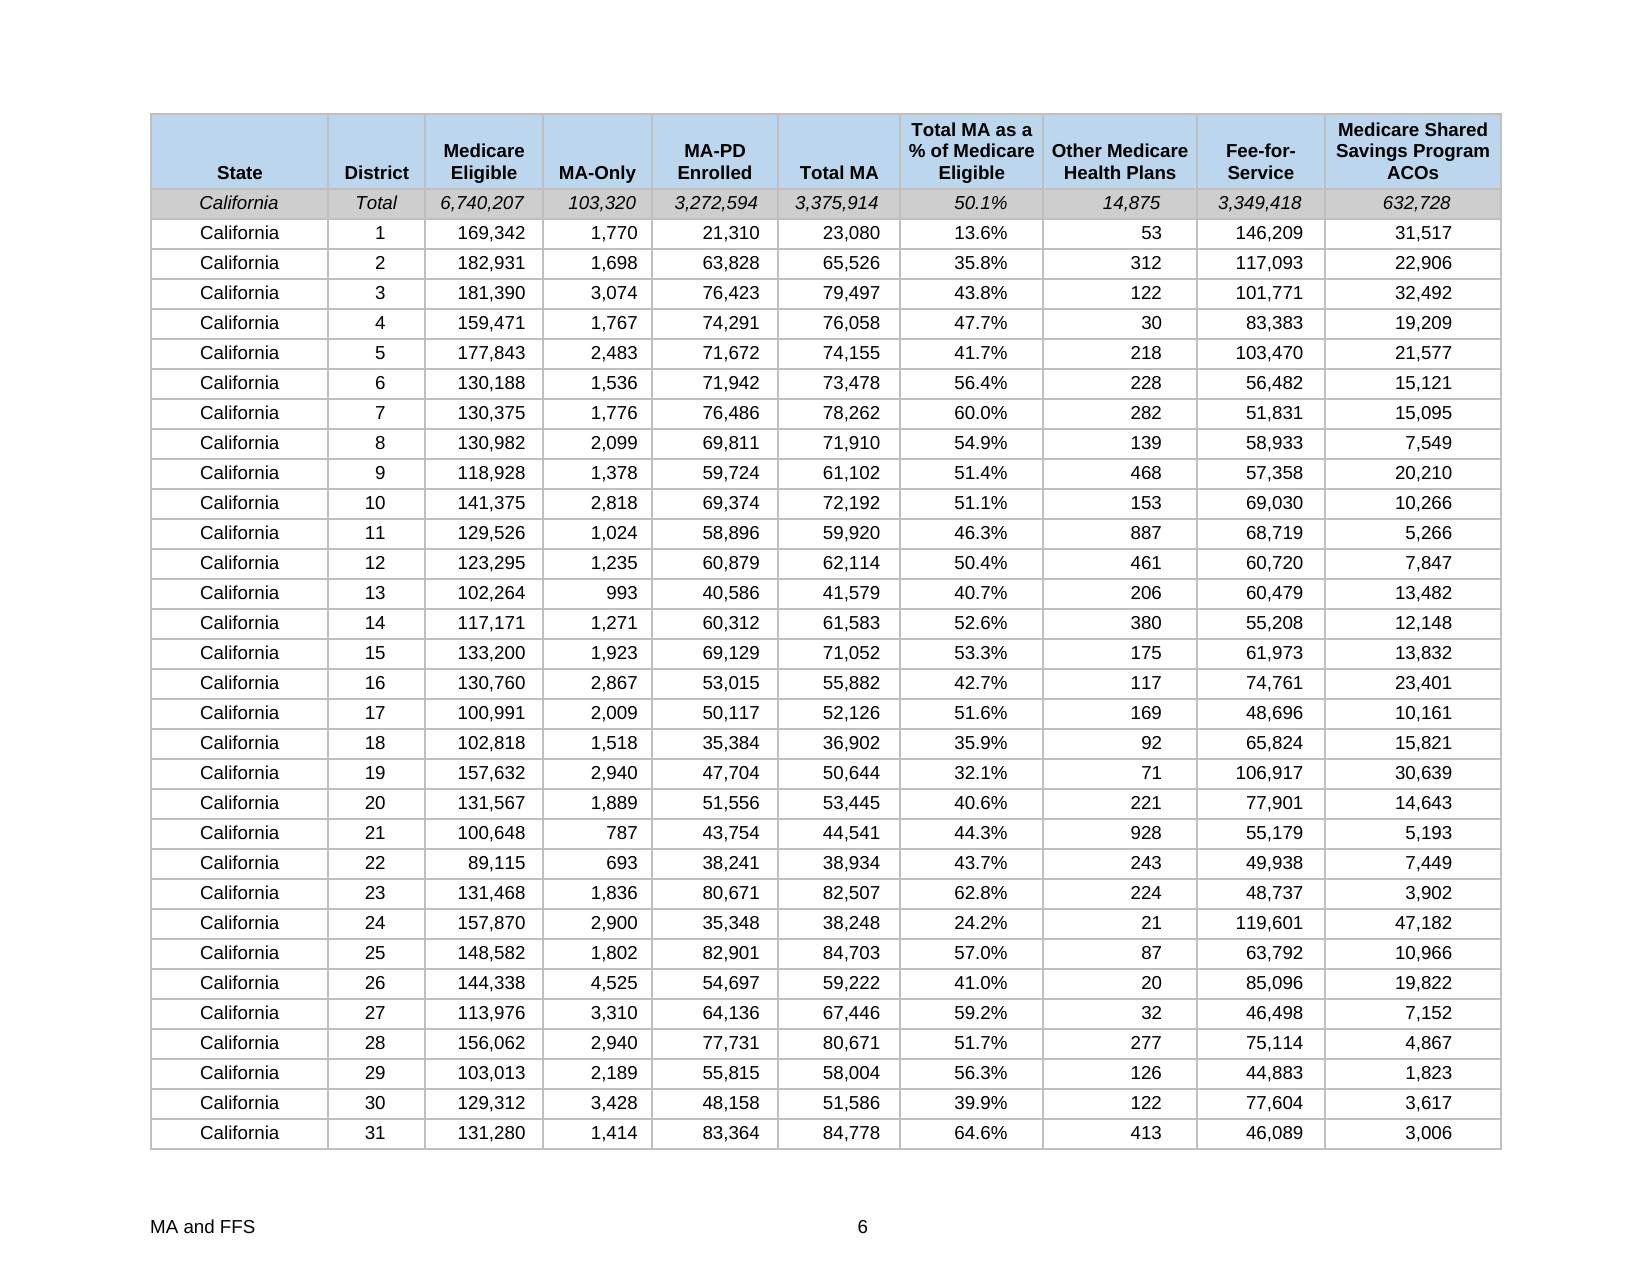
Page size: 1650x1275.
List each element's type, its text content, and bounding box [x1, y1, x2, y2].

table_cell 68,719 [1198, 520, 1324, 548]
table_cell 59.2% [901, 1000, 1042, 1028]
table_header Other Medicare Health Plans [1044, 115, 1196, 188]
table_cell 118,928 [426, 460, 542, 488]
table_cell 224 [1044, 880, 1196, 908]
table_cell California [152, 1090, 327, 1118]
table_cell 11 [329, 520, 424, 548]
table_cell 131,567 [426, 790, 542, 818]
table_cell 55,882 [779, 670, 899, 698]
table_cell 55,208 [1198, 610, 1324, 638]
table_cell 102,818 [426, 730, 542, 758]
table_cell 83,383 [1198, 310, 1324, 338]
table_cell 77,731 [653, 1030, 777, 1058]
table_cell 69,374 [653, 490, 777, 518]
table_cell California [152, 760, 327, 788]
table_cell 75,114 [1198, 1030, 1324, 1058]
table_cell 41.7% [901, 340, 1042, 368]
table_cell 5,193 [1326, 820, 1500, 848]
table_cell 65,526 [779, 250, 899, 278]
table_cell California [152, 460, 327, 488]
table_cell 51,586 [779, 1090, 899, 1118]
table_cell 40.7% [901, 580, 1042, 608]
table_cell 131,280 [426, 1120, 542, 1148]
table_cell 58,933 [1198, 430, 1324, 458]
table_cell 30,639 [1326, 760, 1500, 788]
table_cell 46.3% [901, 520, 1042, 548]
table_cell 65,824 [1198, 730, 1324, 758]
table_cell 1,536 [544, 370, 651, 398]
table_cell 74,155 [779, 340, 899, 368]
table_cell California [152, 520, 327, 548]
table_cell 102,264 [426, 580, 542, 608]
table_cell 52.6% [901, 610, 1042, 638]
table_cell 148,582 [426, 940, 542, 968]
table_cell 928 [1044, 820, 1196, 848]
table_cell 35,348 [653, 910, 777, 938]
table_cell 10,266 [1326, 490, 1500, 518]
table_cell 20 [1044, 970, 1196, 998]
table_cell 82,901 [653, 940, 777, 968]
table_cell 59,724 [653, 460, 777, 488]
table_cell 69,129 [653, 640, 777, 668]
table_cell 3,375,914 [779, 190, 899, 218]
table_cell California [152, 340, 327, 368]
table_cell 103,013 [426, 1060, 542, 1088]
table_cell 57.0% [901, 940, 1042, 968]
table_cell 60,479 [1198, 580, 1324, 608]
table_cell 1,271 [544, 610, 651, 638]
table_cell 35,384 [653, 730, 777, 758]
table_header MA-PD Enrolled [653, 115, 777, 188]
table_cell California [152, 730, 327, 758]
table_cell 130,375 [426, 400, 542, 428]
table_cell 40.6% [901, 790, 1042, 818]
table_cell California [152, 670, 327, 698]
table_cell California [152, 220, 327, 248]
table_cell 7,449 [1326, 850, 1500, 878]
table_cell California [152, 880, 327, 908]
table_cell 89,115 [426, 850, 542, 878]
table_cell 2,099 [544, 430, 651, 458]
table_cell 130,760 [426, 670, 542, 698]
table_header District [329, 115, 424, 188]
table_cell 53,015 [653, 670, 777, 698]
table_cell 54.9% [901, 430, 1042, 458]
table_cell California [152, 550, 327, 578]
table_cell 1,767 [544, 310, 651, 338]
table_cell 71,052 [779, 640, 899, 668]
table_cell 24 [329, 910, 424, 938]
table_cell 12,148 [1326, 610, 1500, 638]
table_cell 15 [329, 640, 424, 668]
table_cell 157,632 [426, 760, 542, 788]
table_cell 46,498 [1198, 1000, 1324, 1028]
table_cell 38,241 [653, 850, 777, 878]
table_cell 19,209 [1326, 310, 1500, 338]
table_cell 312 [1044, 250, 1196, 278]
table_cell 56,482 [1198, 370, 1324, 398]
table_cell 23 [329, 880, 424, 908]
table_cell 461 [1044, 550, 1196, 578]
table_cell 123,295 [426, 550, 542, 578]
table_cell 3,006 [1326, 1120, 1500, 1148]
table_cell 48,696 [1198, 700, 1324, 728]
table_cell 76,486 [653, 400, 777, 428]
table_cell California [152, 610, 327, 638]
table_cell 31 [329, 1120, 424, 1148]
table_cell 51.1% [901, 490, 1042, 518]
table_cell 157,870 [426, 910, 542, 938]
table_cell 146,209 [1198, 220, 1324, 248]
table_cell 21 [329, 820, 424, 848]
table_cell 92 [1044, 730, 1196, 758]
table_cell 69,811 [653, 430, 777, 458]
table_cell California [152, 820, 327, 848]
table_cell 71 [1044, 760, 1196, 788]
table_cell 17 [329, 700, 424, 728]
table_cell California [152, 970, 327, 998]
table_cell 100,648 [426, 820, 542, 848]
table_cell 4,525 [544, 970, 651, 998]
table_cell 19,822 [1326, 970, 1500, 998]
table_cell 2,009 [544, 700, 651, 728]
table_cell 141,375 [426, 490, 542, 518]
table_cell 50.4% [901, 550, 1042, 578]
table_cell 60.0% [901, 400, 1042, 428]
table_cell 43.7% [901, 850, 1042, 878]
table_cell 23,401 [1326, 670, 1500, 698]
table_cell 3,902 [1326, 880, 1500, 908]
table_cell 5 [329, 340, 424, 368]
table_cell 44,883 [1198, 1060, 1324, 1088]
table_cell 44,541 [779, 820, 899, 848]
table_cell 41,579 [779, 580, 899, 608]
table_cell 32,492 [1326, 280, 1500, 308]
table_cell 9 [329, 460, 424, 488]
table_cell 51.7% [901, 1030, 1042, 1058]
table_cell California [152, 700, 327, 728]
table_cell 47,182 [1326, 910, 1500, 938]
table_cell California [152, 640, 327, 668]
table_cell 122 [1044, 1090, 1196, 1118]
table_cell 14,643 [1326, 790, 1500, 818]
table_cell California [152, 1060, 327, 1088]
table_cell 76,058 [779, 310, 899, 338]
table_cell 78,262 [779, 400, 899, 428]
table_cell 12 [329, 550, 424, 578]
table_cell 82,507 [779, 880, 899, 908]
table_cell 7,847 [1326, 550, 1500, 578]
table_cell 43.8% [901, 280, 1042, 308]
table_cell 2,900 [544, 910, 651, 938]
table_cell California [152, 430, 327, 458]
table_cell 117,093 [1198, 250, 1324, 278]
table_cell California [152, 1120, 327, 1148]
table_cell 53 [1044, 220, 1196, 248]
table_cell 30 [1044, 310, 1196, 338]
table_cell 32.1% [901, 760, 1042, 788]
table_cell 131,468 [426, 880, 542, 908]
table_cell California [152, 1030, 327, 1058]
table_cell 20,210 [1326, 460, 1500, 488]
table_cell 1,698 [544, 250, 651, 278]
table_cell 228 [1044, 370, 1196, 398]
table_cell 3 [329, 280, 424, 308]
table_cell 72,192 [779, 490, 899, 518]
table_cell California [152, 910, 327, 938]
table_cell 32 [1044, 1000, 1196, 1028]
table_cell 14 [329, 610, 424, 638]
table_cell 4,867 [1326, 1030, 1500, 1058]
table_cell 62.8% [901, 880, 1042, 908]
table_cell 1,802 [544, 940, 651, 968]
table_cell 77,901 [1198, 790, 1324, 818]
table_cell 175 [1044, 640, 1196, 668]
table_cell 22,906 [1326, 250, 1500, 278]
table_cell 206 [1044, 580, 1196, 608]
table_cell 3,310 [544, 1000, 651, 1028]
table_cell 28 [329, 1030, 424, 1058]
table_cell 51.6% [901, 700, 1042, 728]
table_header Medicare Shared Savings Program ACOs [1326, 115, 1500, 188]
table_cell 2,940 [544, 1030, 651, 1058]
table_cell 51.4% [901, 460, 1042, 488]
table_cell California [152, 580, 327, 608]
table_cell 1,414 [544, 1120, 651, 1148]
table_cell 380 [1044, 610, 1196, 638]
table_cell 49,938 [1198, 850, 1324, 878]
table_cell 181,390 [426, 280, 542, 308]
table_cell 30 [329, 1090, 424, 1118]
table_cell 52,126 [779, 700, 899, 728]
table_cell 106,917 [1198, 760, 1324, 788]
table_cell 144,338 [426, 970, 542, 998]
table_cell 1,776 [544, 400, 651, 428]
table_cell 10,161 [1326, 700, 1500, 728]
table_cell 1,235 [544, 550, 651, 578]
table_cell 1,836 [544, 880, 651, 908]
table_cell 177,843 [426, 340, 542, 368]
table_cell 1,024 [544, 520, 651, 548]
table_cell 117,171 [426, 610, 542, 638]
table_cell California [152, 790, 327, 818]
table_cell 60,879 [653, 550, 777, 578]
table_cell 61,583 [779, 610, 899, 638]
table_cell 139 [1044, 430, 1196, 458]
table_cell 24.2% [901, 910, 1042, 938]
table_cell 84,778 [779, 1120, 899, 1148]
table_cell 243 [1044, 850, 1196, 878]
table_cell 993 [544, 580, 651, 608]
table_cell 119,601 [1198, 910, 1324, 938]
table_cell 10 [329, 490, 424, 518]
table_header Total MA [779, 115, 899, 188]
table_cell 74,761 [1198, 670, 1324, 698]
table_cell 53.3% [901, 640, 1042, 668]
table_cell 2,940 [544, 760, 651, 788]
table_cell California [152, 1000, 327, 1028]
table_cell 42.7% [901, 670, 1042, 698]
table_cell 4 [329, 310, 424, 338]
table_cell 126 [1044, 1060, 1196, 1088]
table_cell 7,549 [1326, 430, 1500, 458]
table_cell 60,720 [1198, 550, 1324, 578]
table_cell 71,672 [653, 340, 777, 368]
table_cell 2,818 [544, 490, 651, 518]
table_cell 693 [544, 850, 651, 878]
table_cell 59,222 [779, 970, 899, 998]
table_header Total MA as a % of Medicare Eligible [901, 115, 1042, 188]
table_cell 21,577 [1326, 340, 1500, 368]
table_cell 3,272,594 [653, 190, 777, 218]
table_cell 64.6% [901, 1120, 1042, 1148]
table_cell 20 [329, 790, 424, 818]
table_cell 2,483 [544, 340, 651, 368]
table_cell 62,114 [779, 550, 899, 578]
table_cell 13,832 [1326, 640, 1500, 668]
table_cell 55,179 [1198, 820, 1324, 848]
table_cell 55,815 [653, 1060, 777, 1088]
table_cell California [152, 280, 327, 308]
table_cell 26 [329, 970, 424, 998]
table_cell 6,740,207 [426, 190, 542, 218]
table_cell 50.1% [901, 190, 1042, 218]
table_cell 129,312 [426, 1090, 542, 1118]
table_cell 1,518 [544, 730, 651, 758]
table_cell 3,428 [544, 1090, 651, 1118]
table_cell 887 [1044, 520, 1196, 548]
table_cell 21 [1044, 910, 1196, 938]
table_cell 7 [329, 400, 424, 428]
table_cell 87 [1044, 940, 1196, 968]
table_cell 16 [329, 670, 424, 698]
table_cell 80,671 [653, 880, 777, 908]
table_cell 36,902 [779, 730, 899, 758]
table_cell 8 [329, 430, 424, 458]
table_cell 39.9% [901, 1090, 1042, 1118]
table_header State [152, 115, 327, 188]
table_cell 38,248 [779, 910, 899, 938]
table_cell 282 [1044, 400, 1196, 428]
table_cell 83,364 [653, 1120, 777, 1148]
table_cell 156,062 [426, 1030, 542, 1058]
table_cell 19 [329, 760, 424, 788]
table_cell 1,889 [544, 790, 651, 818]
table_cell 18 [329, 730, 424, 758]
table_cell 63,828 [653, 250, 777, 278]
table_cell 47,704 [653, 760, 777, 788]
table_cell 15,821 [1326, 730, 1500, 758]
table_cell 67,446 [779, 1000, 899, 1028]
table_cell California [152, 190, 327, 218]
table_cell 1,770 [544, 220, 651, 248]
table_cell 277 [1044, 1030, 1196, 1058]
table_cell 71,942 [653, 370, 777, 398]
table_cell 6 [329, 370, 424, 398]
table_cell 10,966 [1326, 940, 1500, 968]
table_header Medicare Eligible [426, 115, 542, 188]
table_cell 182,931 [426, 250, 542, 278]
table_cell 3,074 [544, 280, 651, 308]
table_cell 15,121 [1326, 370, 1500, 398]
table_cell 69,030 [1198, 490, 1324, 518]
table_cell 122 [1044, 280, 1196, 308]
table_cell 169,342 [426, 220, 542, 248]
table_cell 73,478 [779, 370, 899, 398]
table_cell California [152, 370, 327, 398]
table_cell 60,312 [653, 610, 777, 638]
table_cell 71,910 [779, 430, 899, 458]
table_cell 74,291 [653, 310, 777, 338]
table_cell 2 [329, 250, 424, 278]
table_cell 76,423 [653, 280, 777, 308]
table_cell 13 [329, 580, 424, 608]
table_cell California [152, 940, 327, 968]
table_cell 5,266 [1326, 520, 1500, 548]
table_cell 632,728 [1326, 190, 1500, 218]
table_cell 468 [1044, 460, 1196, 488]
table_cell 85,096 [1198, 970, 1324, 998]
table_cell 23,080 [779, 220, 899, 248]
table_cell 14,875 [1044, 190, 1196, 218]
table_cell 50,117 [653, 700, 777, 728]
table_cell 54,697 [653, 970, 777, 998]
table_cell 56.3% [901, 1060, 1042, 1088]
table_cell 77,604 [1198, 1090, 1324, 1118]
table_cell 31,517 [1326, 220, 1500, 248]
table_cell 64,136 [653, 1000, 777, 1028]
table_cell 3,349,418 [1198, 190, 1324, 218]
table_cell 130,188 [426, 370, 542, 398]
table_cell 218 [1044, 340, 1196, 368]
table_cell 25 [329, 940, 424, 968]
table_cell 80,671 [779, 1030, 899, 1058]
table_cell California [152, 400, 327, 428]
table_cell 63,792 [1198, 940, 1324, 968]
table_cell 103,470 [1198, 340, 1324, 368]
table_cell 413 [1044, 1120, 1196, 1148]
table_cell 47.7% [901, 310, 1042, 338]
table_cell 1 [329, 220, 424, 248]
table_cell 57,358 [1198, 460, 1324, 488]
table_cell California [152, 310, 327, 338]
table_cell 787 [544, 820, 651, 848]
table_cell 2,867 [544, 670, 651, 698]
table_cell 84,703 [779, 940, 899, 968]
table_header Fee-for-Service [1198, 115, 1324, 188]
table_header MA-Only [544, 115, 651, 188]
table_cell 58,896 [653, 520, 777, 548]
table_cell 21,310 [653, 220, 777, 248]
table_cell 61,973 [1198, 640, 1324, 668]
table_cell 27 [329, 1000, 424, 1028]
table_cell 58,004 [779, 1060, 899, 1088]
table_cell Total [329, 190, 424, 218]
table_cell 50,644 [779, 760, 899, 788]
table_cell 130,982 [426, 430, 542, 458]
table_cell 48,158 [653, 1090, 777, 1118]
table_cell 29 [329, 1060, 424, 1088]
table_cell 79,497 [779, 280, 899, 308]
table_cell 35.8% [901, 250, 1042, 278]
table_cell 41.0% [901, 970, 1042, 998]
table_cell California [152, 490, 327, 518]
table_cell 153 [1044, 490, 1196, 518]
table_cell 13,482 [1326, 580, 1500, 608]
table_cell 38,934 [779, 850, 899, 878]
table_cell 129,526 [426, 520, 542, 548]
table_cell 43,754 [653, 820, 777, 848]
table_cell 117 [1044, 670, 1196, 698]
table_cell 51,831 [1198, 400, 1324, 428]
table_cell 221 [1044, 790, 1196, 818]
table_cell 169 [1044, 700, 1196, 728]
table_cell 48,737 [1198, 880, 1324, 908]
table_cell 15,095 [1326, 400, 1500, 428]
table_cell 59,920 [779, 520, 899, 548]
table_cell 2,189 [544, 1060, 651, 1088]
table_cell 51,556 [653, 790, 777, 818]
table_cell 1,923 [544, 640, 651, 668]
table_cell 3,617 [1326, 1090, 1500, 1118]
table_cell 1,378 [544, 460, 651, 488]
table_cell 22 [329, 850, 424, 878]
table_cell California [152, 250, 327, 278]
table_cell 40,586 [653, 580, 777, 608]
table_cell 1,823 [1326, 1060, 1500, 1088]
table_cell 159,471 [426, 310, 542, 338]
table_cell 100,991 [426, 700, 542, 728]
table_cell 53,445 [779, 790, 899, 818]
table_cell 7,152 [1326, 1000, 1500, 1028]
table_cell California [152, 850, 327, 878]
table_cell 44.3% [901, 820, 1042, 848]
table_cell 61,102 [779, 460, 899, 488]
table_cell 56.4% [901, 370, 1042, 398]
table_cell 133,200 [426, 640, 542, 668]
table_cell 101,771 [1198, 280, 1324, 308]
table_cell 13.6% [901, 220, 1042, 248]
table_cell 46,089 [1198, 1120, 1324, 1148]
table_cell 35.9% [901, 730, 1042, 758]
table_cell 103,320 [544, 190, 651, 218]
table_cell 113,976 [426, 1000, 542, 1028]
